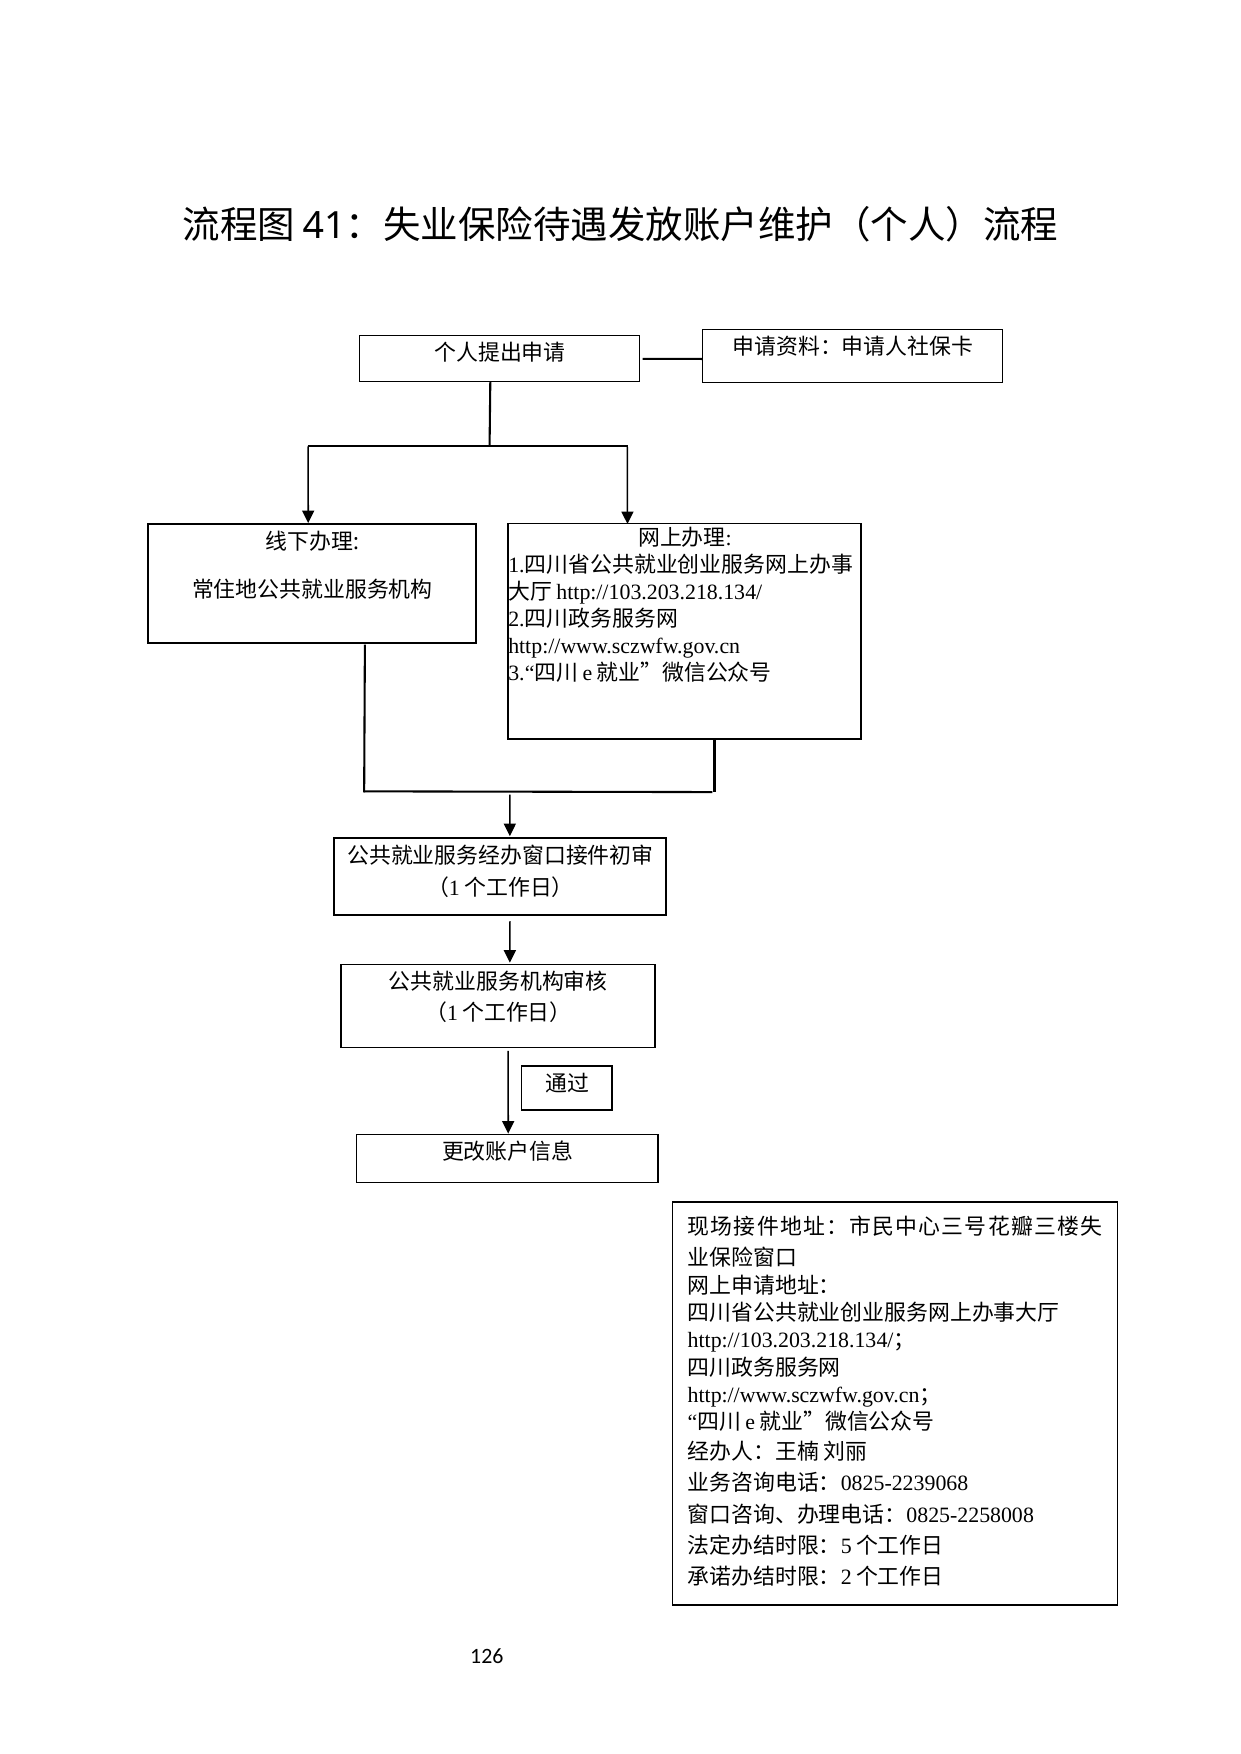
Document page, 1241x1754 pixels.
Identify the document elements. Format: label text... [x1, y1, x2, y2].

text 流程图41：失业保险待遇发放账户维护（个人）流程 [153, 190, 1087, 255]
